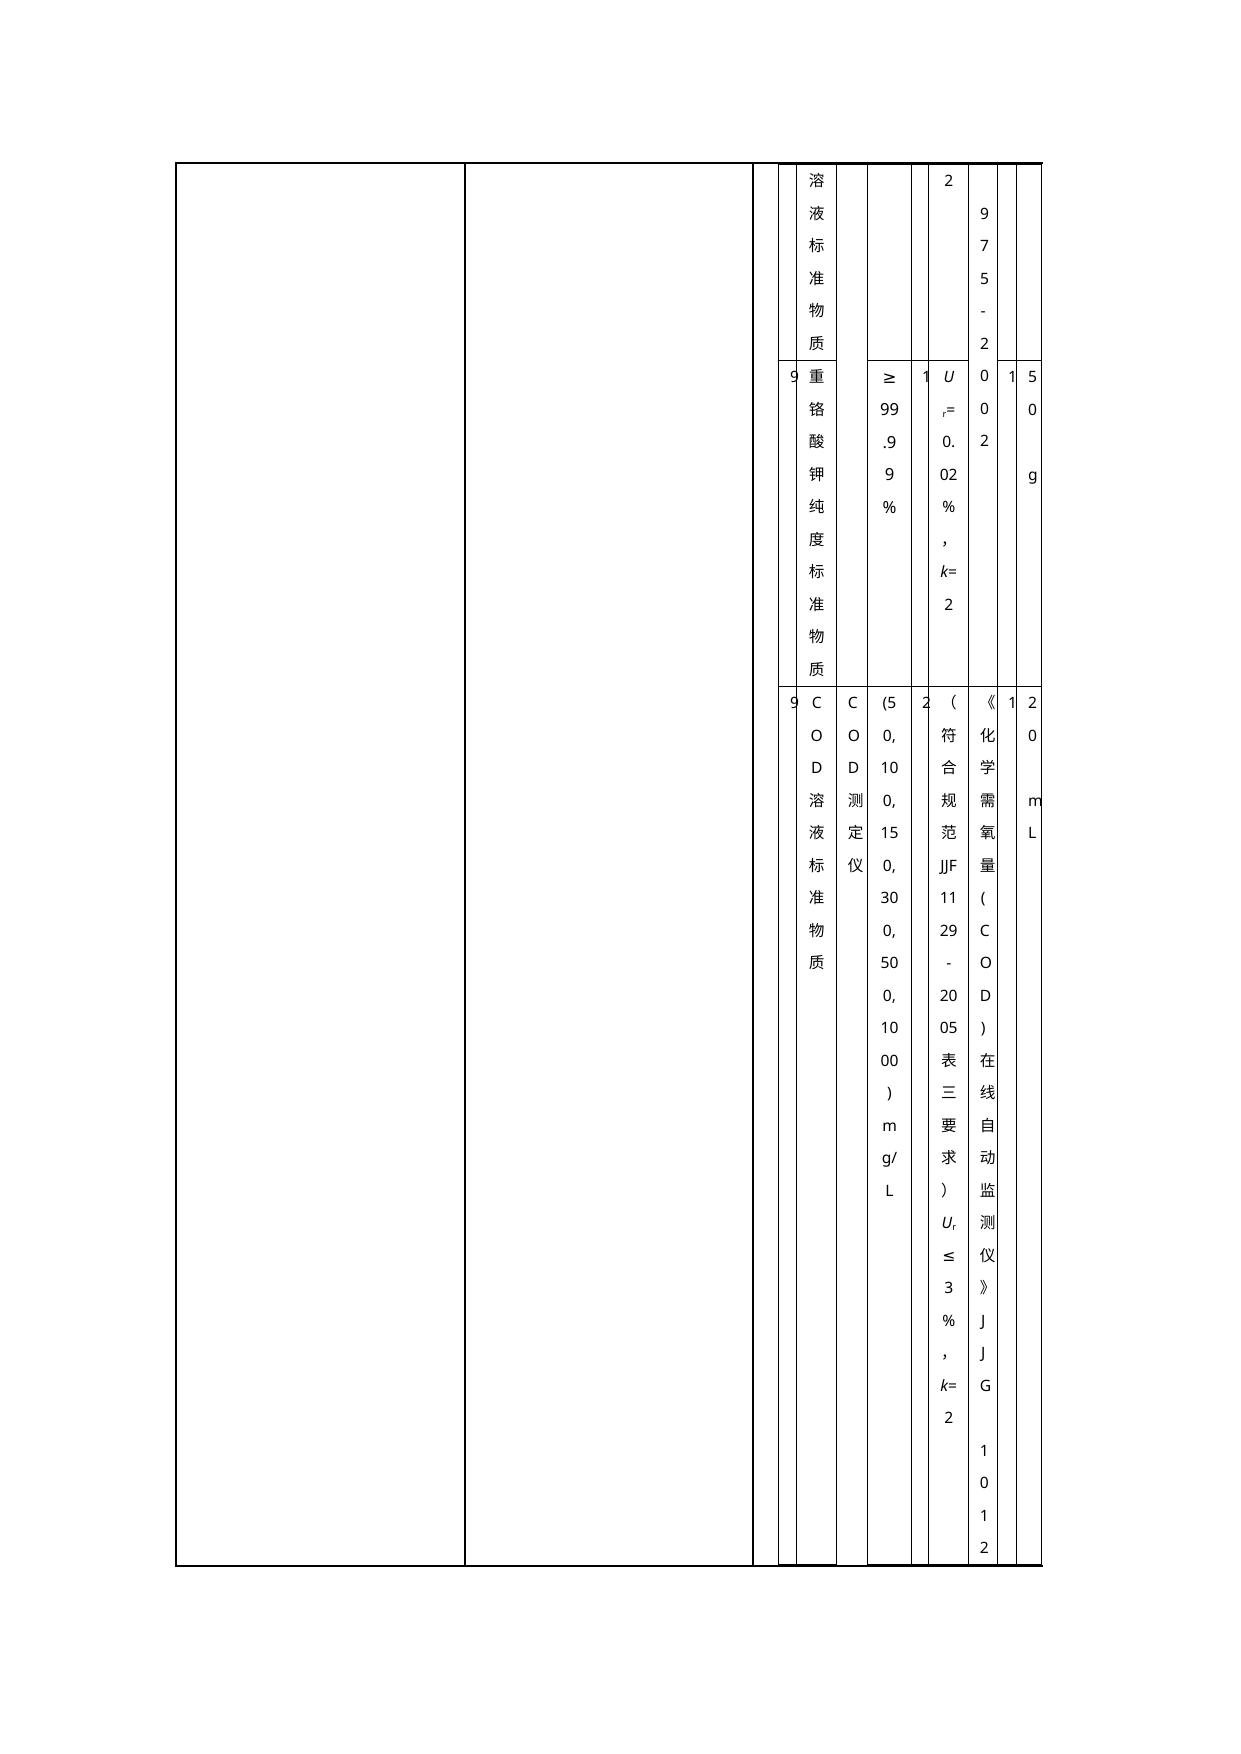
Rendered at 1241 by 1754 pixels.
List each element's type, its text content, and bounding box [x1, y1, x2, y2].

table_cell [912, 165, 928, 360]
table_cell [969, 687, 997, 1564]
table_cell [868, 687, 911, 1564]
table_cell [779, 687, 796, 1564]
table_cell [1017, 687, 1041, 1564]
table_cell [779, 165, 796, 360]
table_cell 在验收时供应商需向采购人提供所供产品的国家有证标准物质证书或溯源证书等资料，由此产生的所有费用由供应商承担。 （1）标准物质、试剂 要求定值日期：2025年。技术参数见下表（共145种，4186瓶）： [797, 361, 836, 686]
table_cell [466, 164, 752, 1565]
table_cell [837, 165, 867, 686]
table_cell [837, 687, 867, 1565]
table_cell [1017, 165, 1041, 360]
table_cell 在验收时供应商需向采购人提供所供产品的国家有证标准物质证书或溯源证书等资料，由此产生的所有费用由供应商承担。 （1）标准物质、试剂 要求定值日期：2025年。技术参数见下表（共145种，4186瓶）： [929, 361, 968, 686]
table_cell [998, 687, 1016, 1564]
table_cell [929, 687, 968, 1564]
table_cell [929, 165, 968, 360]
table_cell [754, 164, 778, 1565]
table_cell 1 [177, 164, 464, 1565]
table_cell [797, 165, 836, 360]
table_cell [998, 165, 1016, 360]
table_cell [912, 687, 928, 1564]
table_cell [969, 165, 997, 686]
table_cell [797, 687, 836, 1564]
